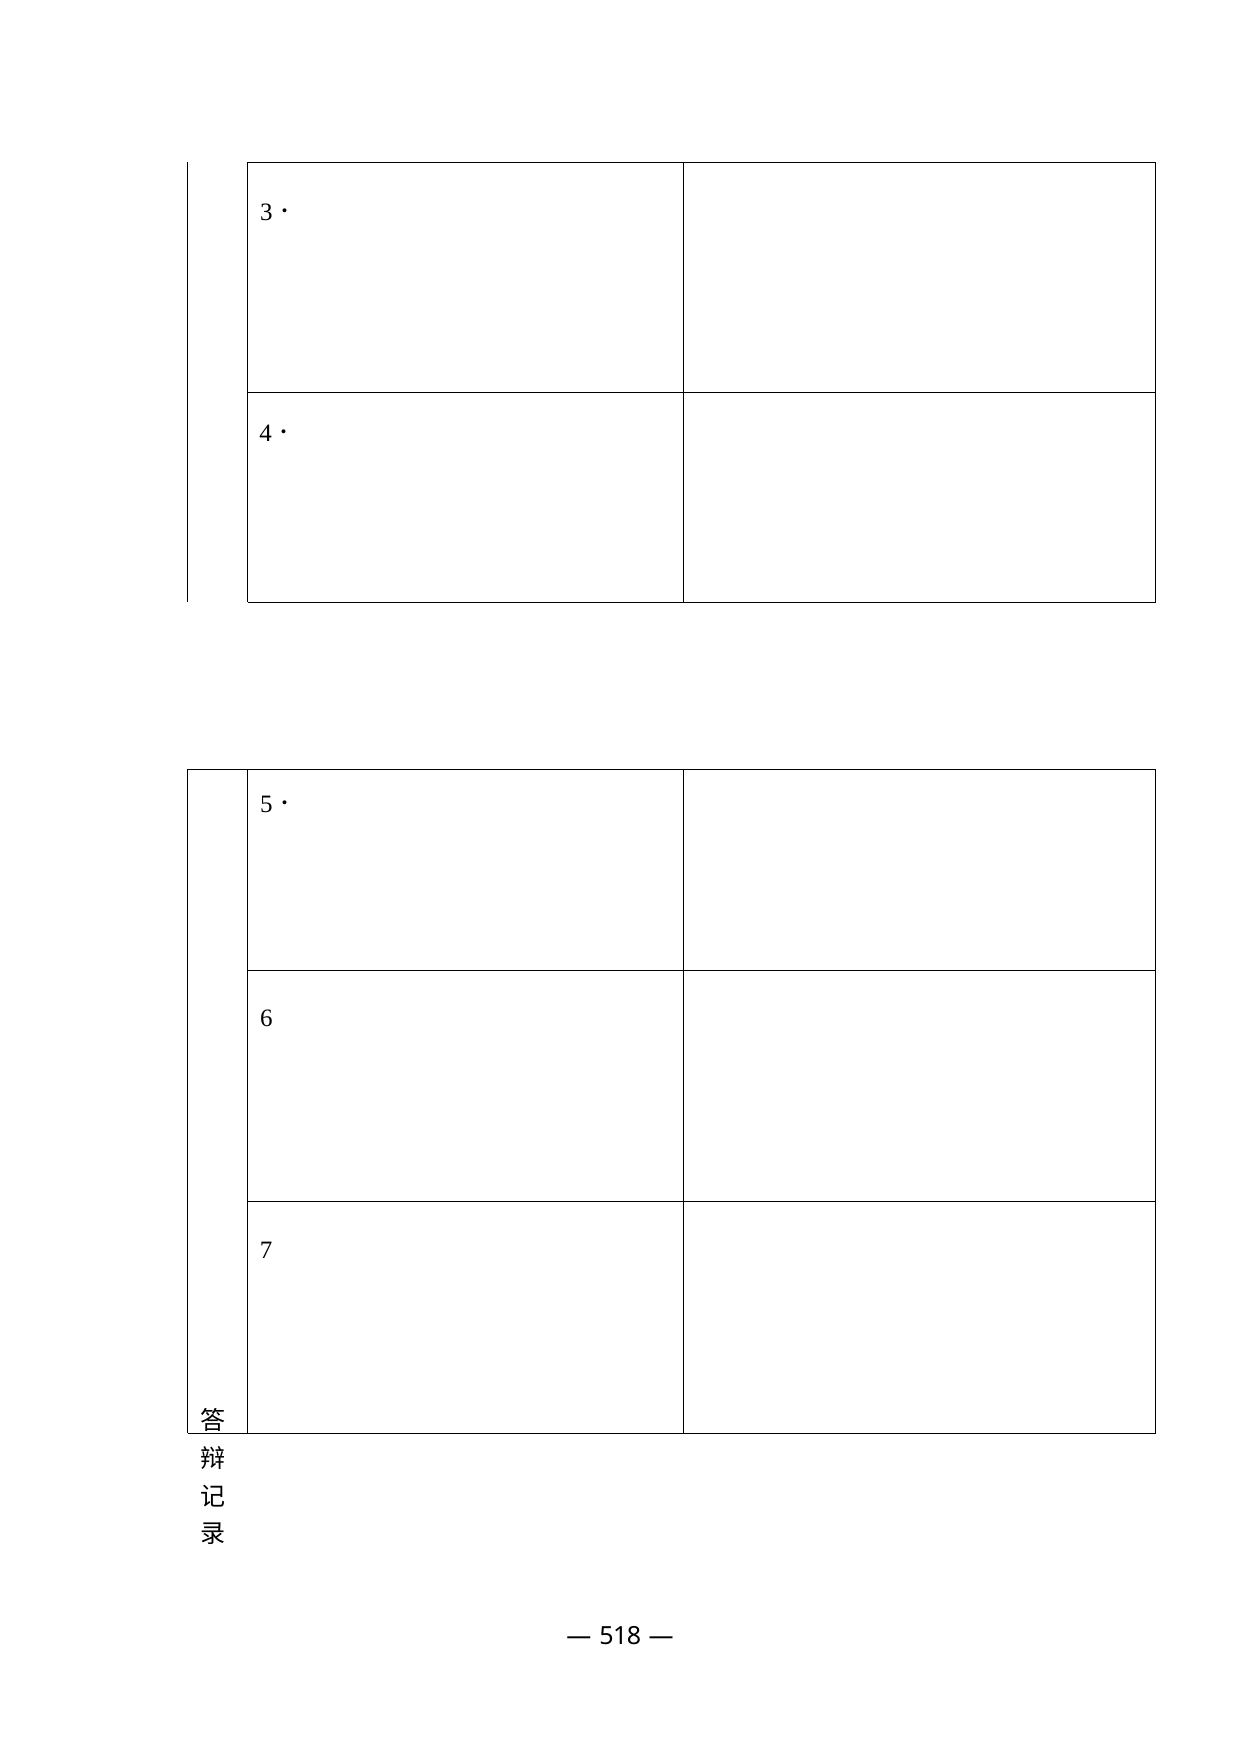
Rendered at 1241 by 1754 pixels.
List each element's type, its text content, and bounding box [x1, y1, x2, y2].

table_header 5． [248, 770, 683, 969]
table_cell 6 [248, 971, 683, 1201]
table_cell [684, 163, 1155, 392]
table_header 答 辩 记 录 [188, 770, 247, 1433]
table_cell [684, 971, 1155, 1201]
table_cell [684, 1202, 1155, 1433]
table_cell [684, 393, 1155, 602]
table_header [684, 770, 1155, 969]
table_cell 3． [248, 163, 683, 392]
table_cell 4． [248, 393, 683, 602]
table_cell 7 [248, 1202, 683, 1433]
